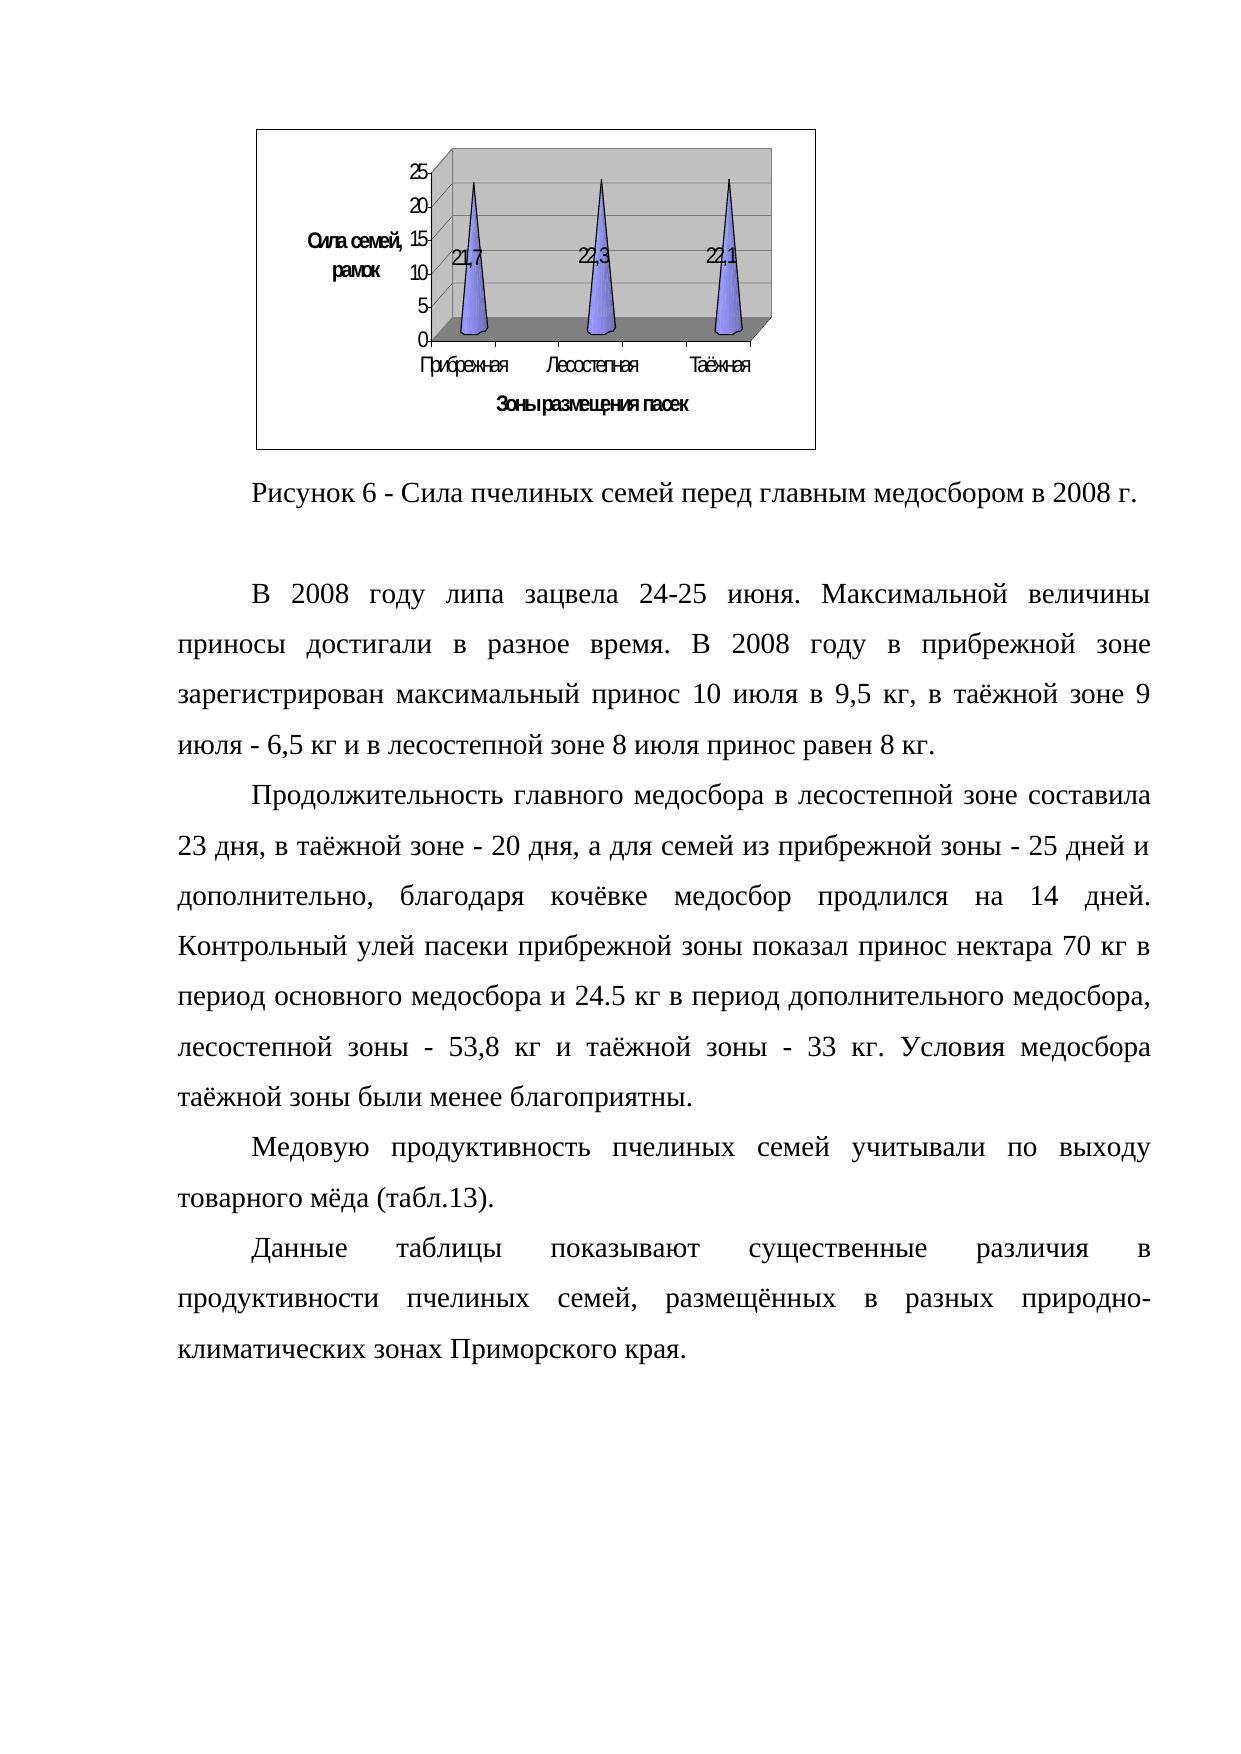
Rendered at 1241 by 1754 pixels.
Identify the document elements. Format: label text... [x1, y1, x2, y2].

text Продолжительность главного медосбора в лесостепной зоне составила 23 дня, в таёжной зоне - 20 дня, а для семей из прибрежной зоны - 25 дней и дополнительно, благодаря кочёвке медосбор продлился на 14 дней. Контрольный улей пасеки прибрежной зоны показал принос нектара в период основного медосбора и в период дополнительного медосбора, лесостепной зоны - и таёжной зоны - . Условия медосбора таёжной зоны были менее благоприятны. [177, 777, 1152, 1113]
text В 2008 году липа зацвела 24-25 июня. Максимальной величины приносы достигали в разное время. В 2008 году в прибрежной зоне зарегистрирован максимальный принос 10 июля в , в таёжной зоне 9 июля - и в лесостепной зоне 8 июля принос равен . [177, 576, 1152, 761]
text Данные таблицы показывают существенные различия в продуктивности пчелиных семей, размещённых в разных природно-климатических зонах Приморского края. [177, 1230, 1152, 1364]
text Рисунок 6 - Сила пчелиных семей перед главным медосбором в . [177, 475, 1152, 509]
text Медовую продуктивность пчелиных семей учитывали по выходу товарного мёда (табл.13). [177, 1129, 1152, 1213]
